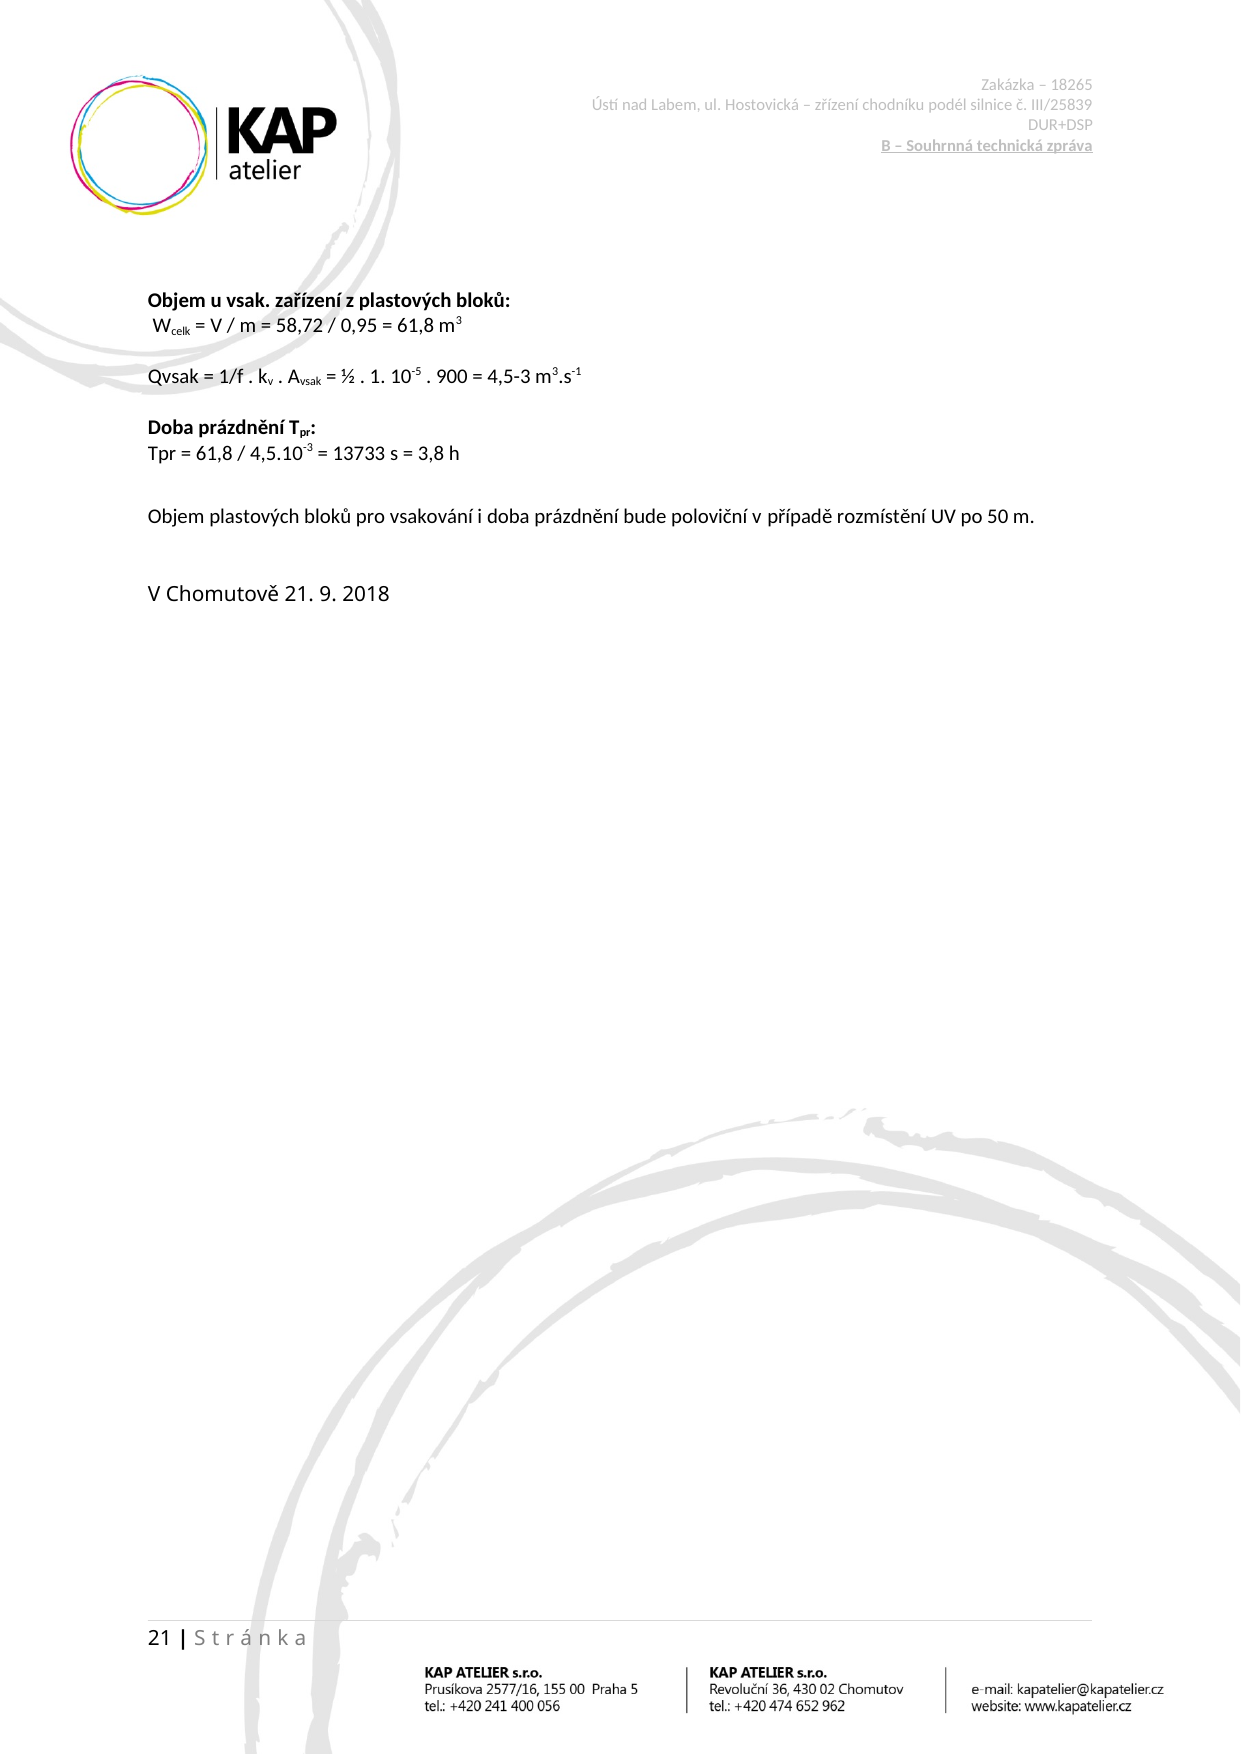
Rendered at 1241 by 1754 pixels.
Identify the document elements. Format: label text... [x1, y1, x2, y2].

picture [0, 0, 1241, 1754]
text Doba prázdnění Tpr: [148, 414, 1092, 440]
text Objem plastových bloků pro vsakování i doba prázdnění bude poloviční v případě rozmístění UV po 50 m. [148, 503, 1092, 529]
text Tpr = 61,8 / 4,5.10-3 = 13733 s = 3,8 h [148, 440, 1092, 465]
text Qvsak = 1/f . kv . Avsak = ½ . 1. 10-5 . 900 = 4,5-3 m3.s-1 [148, 363, 1092, 389]
text Wcelk = V / m = 58,72 / 0,95 = 61,8 m3 [148, 313, 1092, 338]
text V Chomutově 21. 9. 2018 [148, 579, 1092, 608]
text Objem u vsak. zařízení z plastových bloků: [148, 287, 1092, 313]
